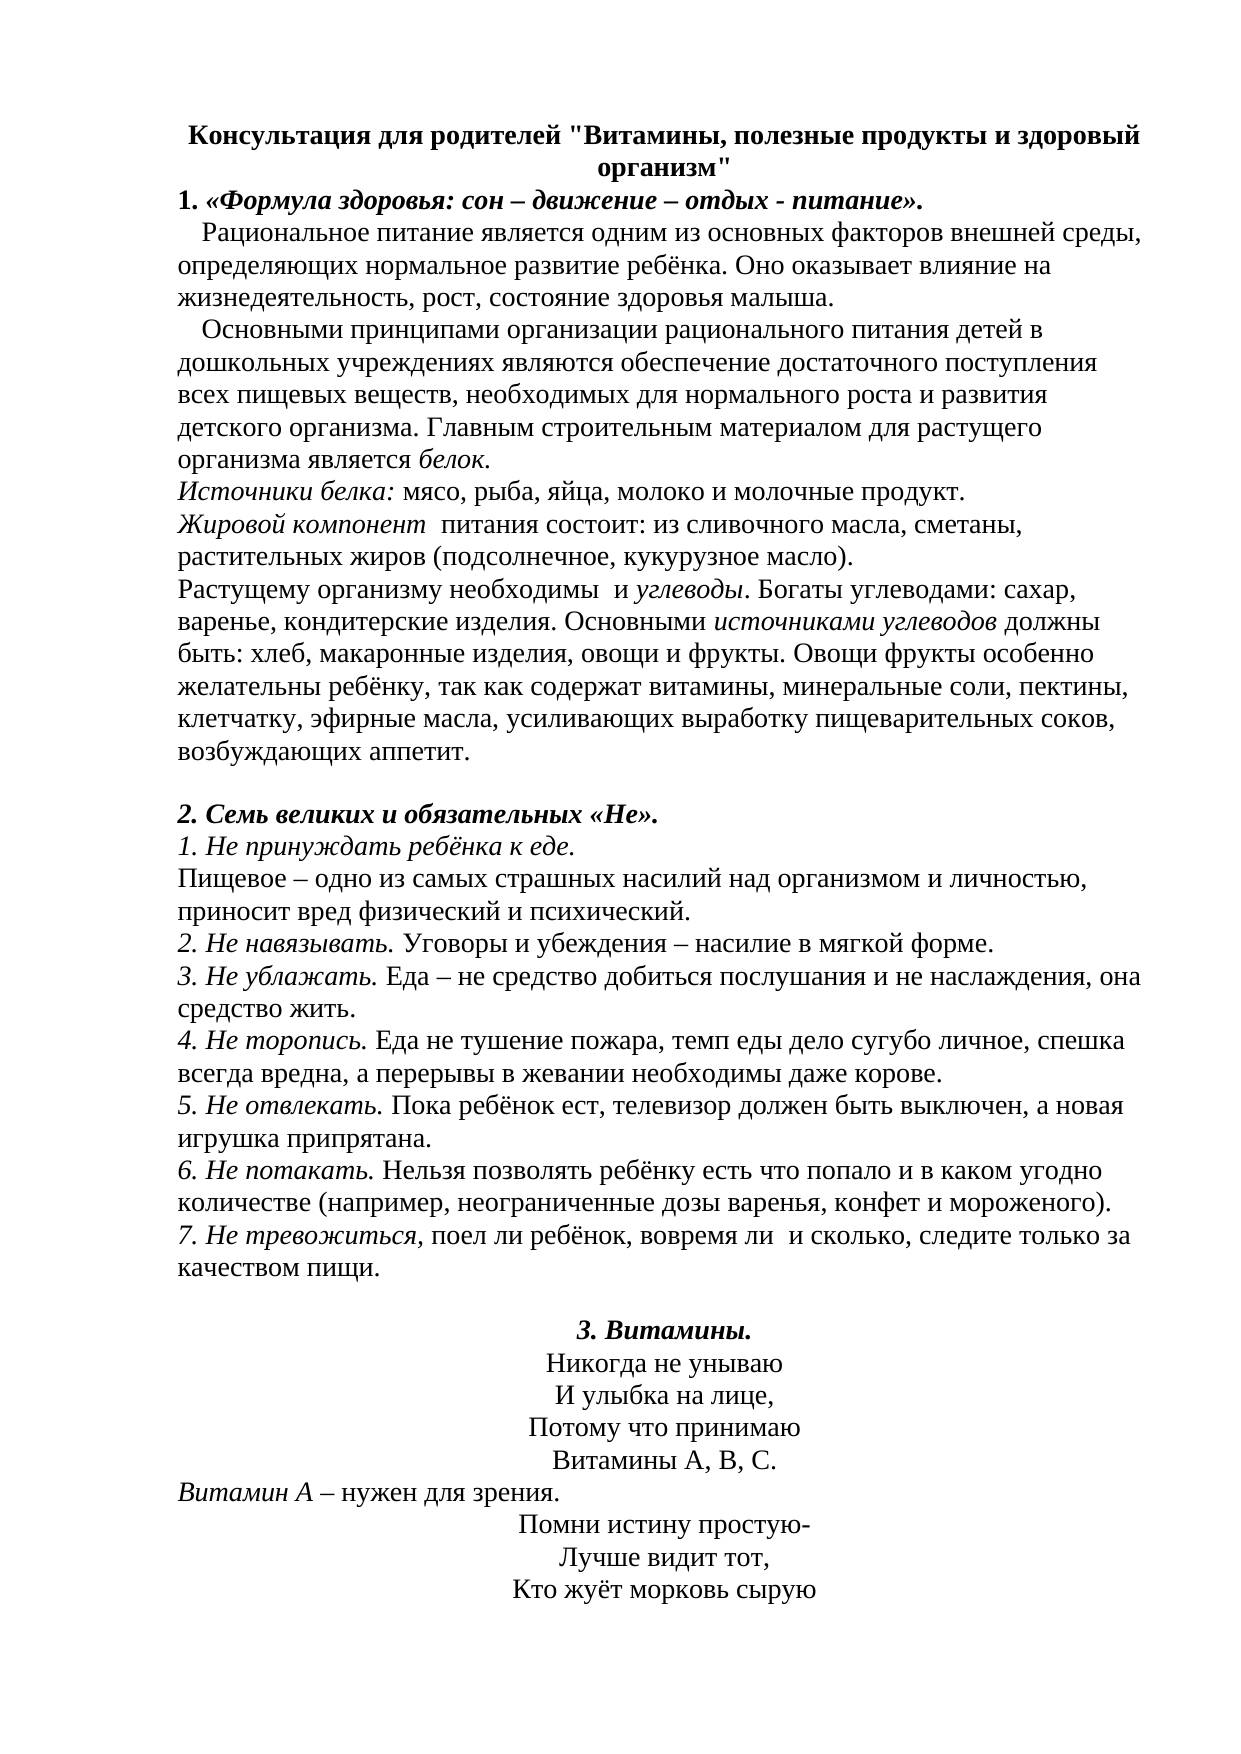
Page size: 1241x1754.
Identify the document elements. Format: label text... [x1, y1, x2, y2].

text 4. Не торопись. Еда не тушение пожара, темп еды дело сугубо личное, спешка всегда вредна, а перерывы в жевании необходимы даже корове. [177, 1023, 1152, 1088]
text 3. Не ублажать. Еда – не средство добиться послушания и не наслаждения, она средство жить. [177, 959, 1152, 1023]
text Источники белка: мясо, рыба, яйца, молоко и молочные продукт. [177, 474, 1152, 507]
text Помни истину простую- [177, 1508, 1152, 1540]
text Пищевое – одно из самых страшных насилий над организмом и личностью, приносит вред физический и психический. [177, 861, 1152, 926]
text Рациональное питание является одним из основных факторов внешней среды, определяющих нормальное развитие ребёнка. Оно оказывает влияние на жизнедеятельность, рост, состояние здоровья малыша. [177, 215, 1152, 312]
text Витамин А – нужен для зрения. [177, 1475, 1152, 1508]
text Основными принципами организации рационального питания детей в дошкольных учреждениях являются обеспечение достаточного поступления всех пищевых веществ, необходимых для нормального роста и развития детского организма. Главным строительным материалом для растущего организма является белок. [177, 312, 1152, 474]
text Лучше видит тот, [177, 1540, 1152, 1572]
text Потому что принимаю [177, 1410, 1152, 1443]
text Кто жуёт морковь сырую [177, 1572, 1152, 1605]
text Никогда не унываю [177, 1346, 1152, 1378]
text 5. Не отвлекать. Пока ребёнок ест, телевизор должен быть выключен, а новая игрушка припрятана. [177, 1088, 1152, 1153]
text Растущему организму необходимы и углеводы. Богаты углеводами: сахар, варенье, кондитерские изделия. Основными источниками углеводов должны быть: хлеб, макаронные изделия, овощи и фрукты. Овощи фрукты особенно желательны ребёнку, так как содержат витамины, минеральные соли, пектины, клетчатку, эфирные масла, усиливающих выработку пищеварительных соков, возбуждающих аппетит. [177, 572, 1152, 766]
text Жировой компонент питания состоит: из сливочного масла, сметаны, растительных жиров (подсолнечное, кукурузное масло). [177, 507, 1152, 572]
text 2. Не навязывать. Уговоры и убеждения – насилие в мягкой форме. [177, 926, 1152, 959]
text 6. Не потакать. Нельзя позволять ребёнку есть что попало и в каком угодно количестве (например, неограниченные дозы варенья, конфет и мороженого). [177, 1153, 1152, 1218]
text Консультация для родителей "Витамины, полезные продукты и здоровый организм" [177, 118, 1152, 183]
text 3. Витамины. [177, 1313, 1152, 1346]
text 1. «Формула здоровья: сон – движение – отдых - питание». [177, 183, 1152, 215]
text 2. Семь великих и обязательных «Не». [177, 797, 1152, 829]
text Витамины А, В, С. [177, 1443, 1152, 1475]
text 7. Не тревожиться, поел ли ребёнок, вовремя ли и сколько, следите только за качеством пищи. [177, 1218, 1152, 1283]
text 1. Не принуждать ребёнка к еде. [177, 829, 1152, 861]
text И улыбка на лице, [177, 1378, 1152, 1410]
